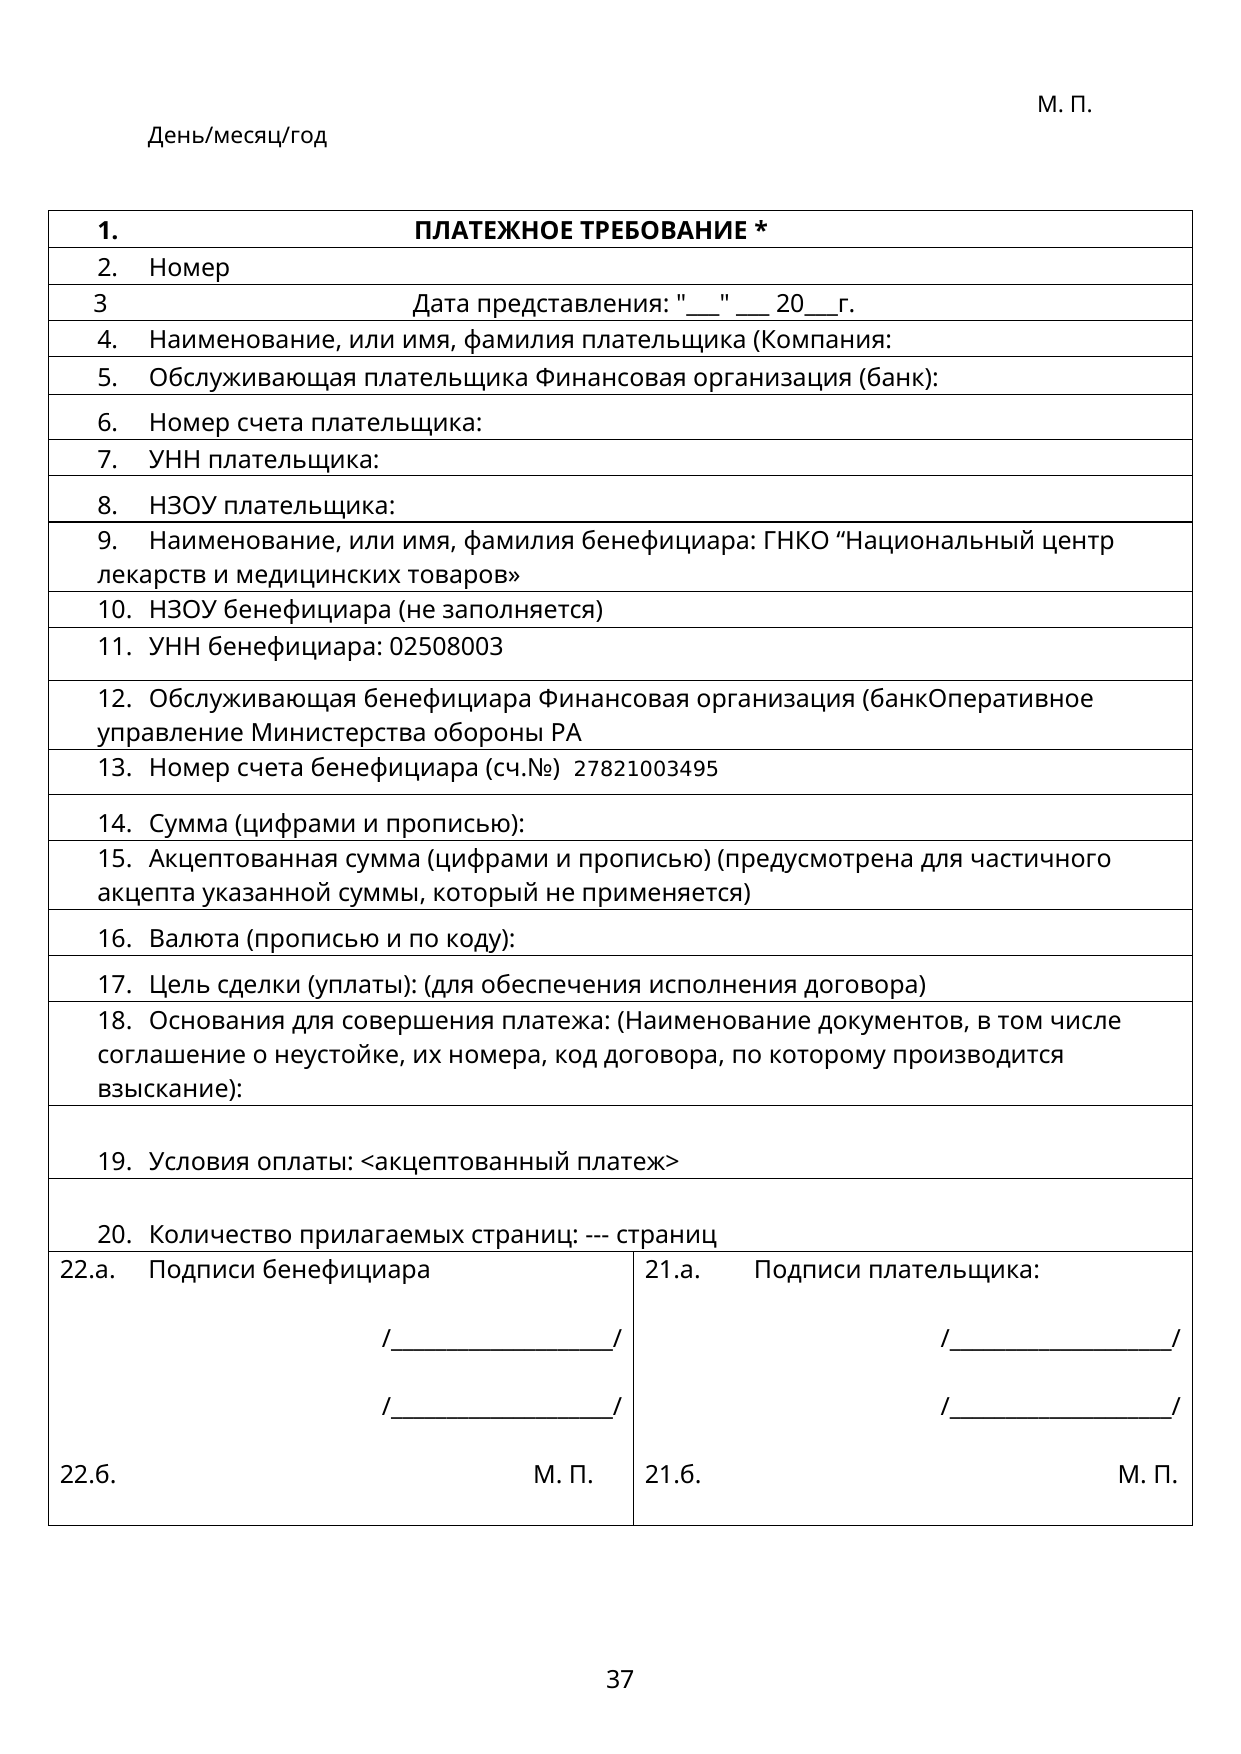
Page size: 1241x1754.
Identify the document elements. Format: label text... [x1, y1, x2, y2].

table_cell 5. Обслуживающая плательщика Финансовая организация (банк): [49, 357, 1192, 394]
table_cell 13. Номер счета бенефициара (сч.№) 27821003495 [49, 750, 1192, 794]
table_cell 4. Наименование, или имя, фамилия плательщика (Компания: [49, 321, 1192, 356]
table_cell 12. Обслуживающая бенефициара Финансовая организация (банкОперативное управление Министерства обороны РА [49, 681, 1192, 749]
table_cell 10. НЗОУ бенефициара (не заполняется) [49, 592, 1192, 627]
table_cell 18. Основания для совершения платежа: (Наименование документов, в том числе соглашение о неустойке, их номера, код договора, по которому производится взыскание): [49, 1002, 1192, 1104]
table_cell 16. Валюта (прописью и по коду): [49, 910, 1192, 955]
table_header 1. ПЛАТЕЖНОЕ ТРЕБОВАНИЕ * [49, 211, 1192, 247]
table_cell 8. НЗОУ плательщика: [49, 476, 1192, 521]
table_cell 3 Дата представления: "___" ___ 20___г. [49, 285, 1192, 320]
table_cell 22.а. Подписи бенефициара /____________________/ /____________________/ 22.б. М. П. [49, 1252, 633, 1525]
table_cell 7. УНН плательщика: [49, 440, 1192, 475]
text День/месяц/год [148, 119, 1092, 150]
text М. П. [148, 87, 1092, 119]
table_cell 21.а. Подписи плательщика: /____________________/ /____________________/ 21.б. М. П. [634, 1252, 1192, 1525]
table_cell 6. Номер счета плательщика: [49, 395, 1192, 439]
table_cell 14. Сумма (цифрами и прописью): [49, 795, 1192, 840]
table_cell 17. Цель сделки (уплаты): (для обеспечения исполнения договора) [49, 956, 1192, 1001]
table_cell 9. Наименование, или имя, фамилия бенефициара: ГНКО “Национальный центр лекарств и медицинских товаров» [49, 523, 1192, 591]
table_cell 2. Номер [49, 248, 1192, 284]
table_cell 19. Условия оплаты: <акцептованный платеж> [49, 1106, 1192, 1178]
table_cell 20. Количество прилагаемых страниц: --- страниц [49, 1179, 1192, 1251]
table_cell 11. УНН бенефициара: 02508003 [49, 628, 1192, 680]
table_cell 15. Акцептованная сумма (цифрами и прописью) (предусмотрена для частичного акцепта указанной суммы, который не применяется) [49, 841, 1192, 909]
